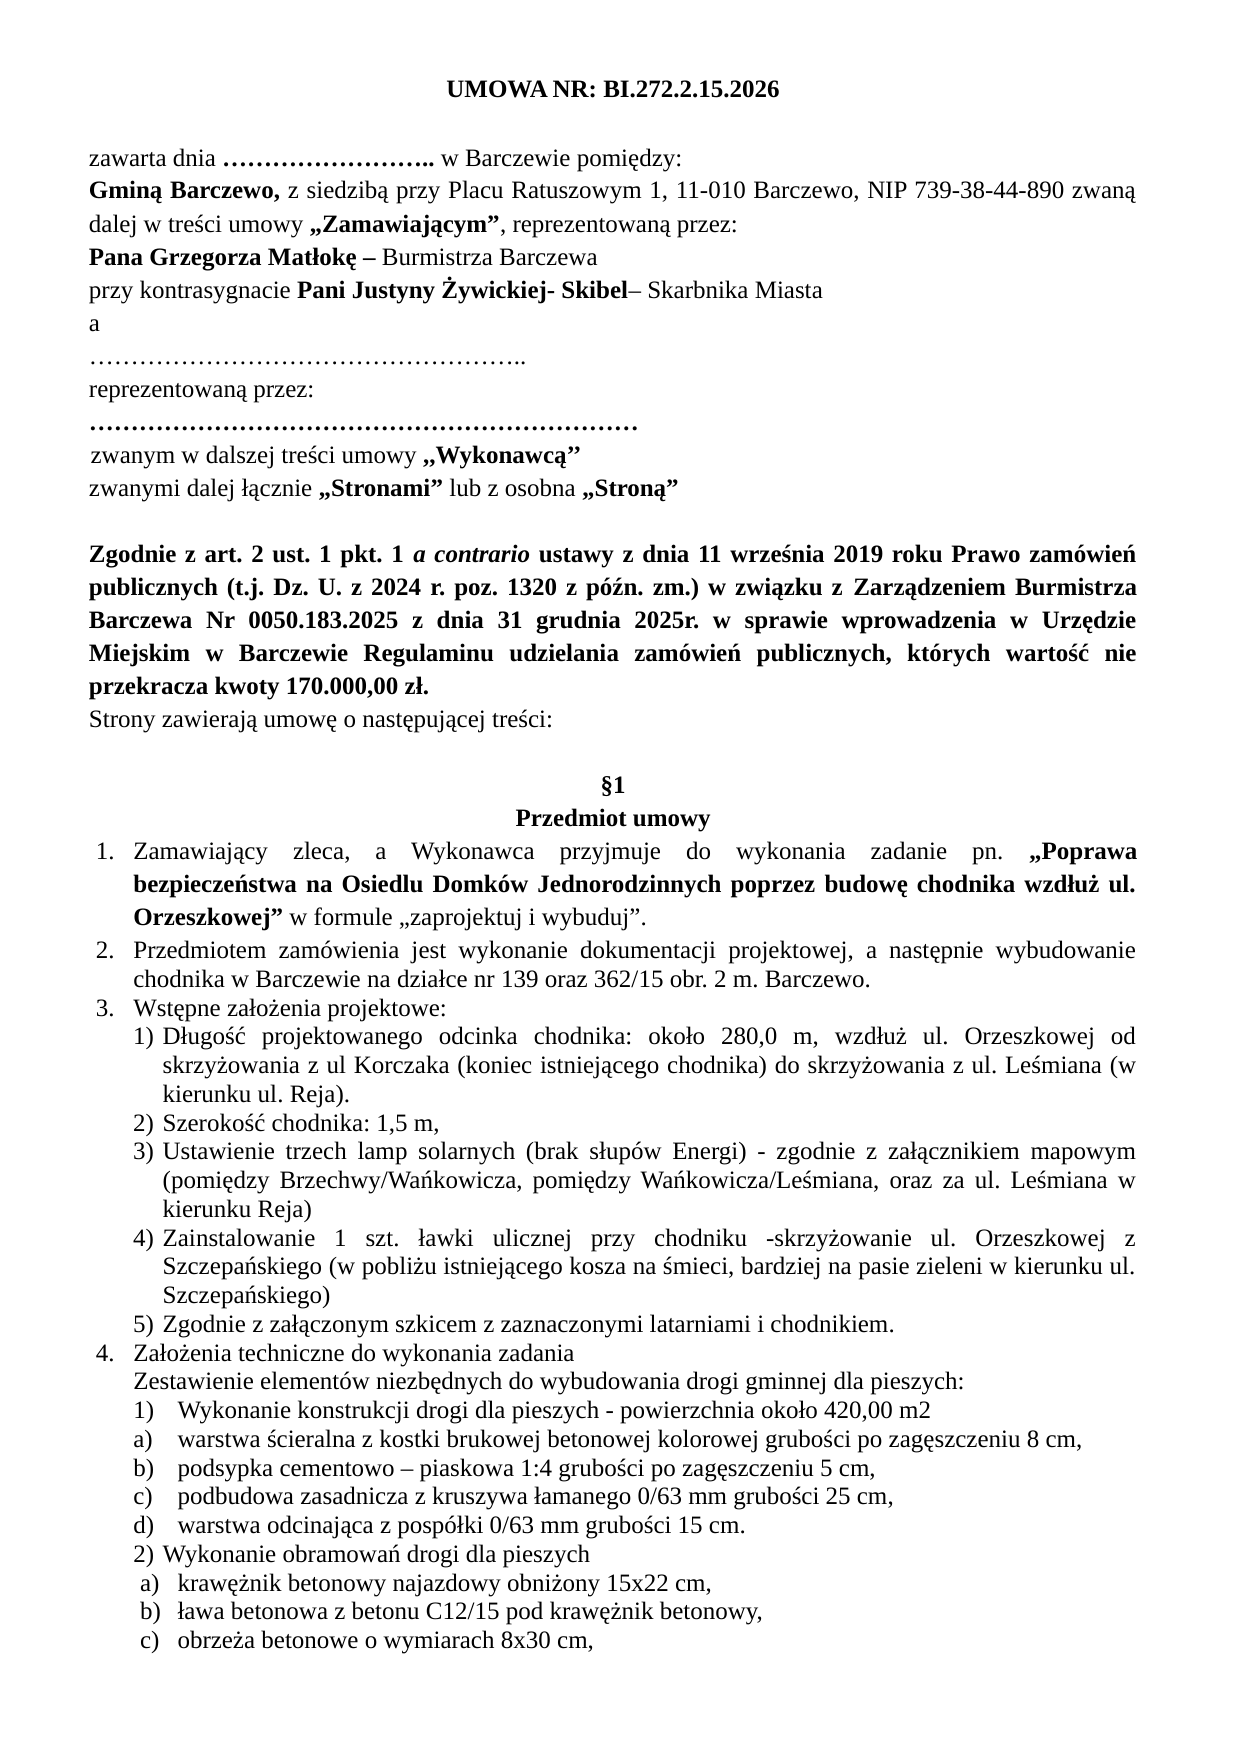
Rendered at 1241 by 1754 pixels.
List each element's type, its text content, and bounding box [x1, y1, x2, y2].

list podsypka cementowo – piaskowa 1:4 grubości po zagęszczeniu 5 cm, [133, 1453, 1137, 1481]
text reprezentowaną przez: [89, 374, 1137, 402]
text zwanym w dalszej treści umowy ,,Wykonawcą’’ [44, 440, 1137, 468]
list Założenia techniczne do wykonania zadania [96, 1338, 1137, 1366]
text zawarta dnia …………………….. w Barczewie pomiędzy: [89, 143, 1137, 171]
list Zamawiający zleca, a Wykonawca przyjmuje do wykonania zadanie pn. „Poprawa bezpieczeństwa na Osiedlu Domków Jednorodzinnych poprzez budowę chodnika wzdłuż ul. Orzeszkowej” w formule „zaprojektuj i wybuduj”. [96, 836, 1137, 931]
text Zestawienie elementów niezbędnych do wybudowania drogi gminnej dla pieszych: [133, 1366, 1137, 1395]
list Przedmiotem zamówienia jest wykonanie dokumentacji projektowej, a następnie wybudowanie chodnika w Barczewie na działce nr 139 oraz 362/15 obr. 2 m. Barczewo. [96, 935, 1137, 993]
text a [89, 308, 1137, 336]
text zwanymi dalej łącznie „Stronami” lub z osobna „Stroną” [44, 473, 1137, 502]
text …………………………………………….. [89, 341, 1137, 369]
text Zgodnie z art. 2 ust. 1 pkt. 1 a contrario ustawy z dnia 11 września 2019 roku Prawo zamówień publicznych (t.j. Dz. U. z 2024 r. poz. 1320 z późn. zm.) w związku z Zarządzeniem Burmistrza Barczewa Nr 0050.183.2025 z dnia 31 grudnia 2025r. w sprawie wprowadzenia w Urzędzie Miejskim w Barczewie Regulaminu udzielania zamówień publicznych, których wartość nie przekracza kwoty 170.000,00 zł. [89, 539, 1137, 700]
text przy kontrasygnacie Pani Justyny Żywickiej- Skibel– Skarbnika Miasta [89, 275, 1137, 303]
list Zainstalowanie 1 szt. ławki ulicznej przy chodniku -skrzyżowanie ul. Orzeszkowej z Szczepańskiego (w pobliżu istniejącego kosza na śmieci, bardziej na pasie zieleni w kierunku ul. Szczepańskiego) [133, 1223, 1137, 1309]
text §1 [89, 770, 1137, 799]
text Gminą Barczewo, z siedzibą przy Placu Ratuszowym 1, 11-010 Barczewo, NIP 739-38-44-890 zwaną dalej w treści umowy „Zamawiającym”, reprezentowaną przez: [89, 176, 1137, 237]
list Zgodnie z załączonym szkicem z zaznaczonymi latarniami i chodnikiem. [133, 1309, 1137, 1338]
text Przedmiot umowy [89, 803, 1137, 832]
list ława betonowa z betonu C12/15 pod krawężnik betonowy, [140, 1596, 1137, 1625]
list Szerokość chodnika: 1,5 m, [133, 1108, 1137, 1136]
list Wykonanie obramowań drogi dla pieszych [133, 1539, 1137, 1568]
list Długość projektowanego odcinka chodnika: około 280,0 m, wzdłuż ul. Orzeszkowej od skrzyżowania z ul Korczaka (koniec istniejącego chodnika) do skrzyżowania z ul. Leśmiana (w kierunku ul. Reja). [133, 1021, 1137, 1108]
list Wstępne założenia projektowe: [96, 993, 1137, 1021]
list warstwa ścieralna z kostki brukowej betonowej kolorowej grubości po zagęszczeniu 8 cm, [133, 1424, 1137, 1453]
list Wykonanie konstrukcji drogi dla pieszych - powierzchnia około 420,00 m2 [133, 1395, 1137, 1424]
list Ustawienie trzech lamp solarnych (brak słupów Energi) - zgodnie z załącznikiem mapowym (pomiędzy Brzechwy/Wańkowicza, pomiędzy Wańkowicza/Leśmiana, oraz za ul. Leśmiana w kierunku Reja) [133, 1136, 1137, 1223]
text UMOWA NR: BI.272.2.15.2026 [89, 74, 1137, 103]
list obrzeża betonowe o wymiarach 8x30 cm, [140, 1625, 1137, 1654]
text ………………………………………………………… [89, 407, 1137, 436]
text Pana Grzegorza Matłokę – Burmistrza Barczewa [89, 242, 1137, 270]
list podbudowa zasadnicza z kruszywa łamanego 0/63 mm grubości 25 cm, [133, 1481, 1137, 1510]
text Strony zawierają umowę o następującej treści: [89, 704, 1137, 733]
list krawężnik betonowy najazdowy obniżony 15x22 cm, [140, 1568, 1137, 1596]
list warstwa odcinająca z pospółki 0/63 mm grubości 15 cm. [133, 1510, 1137, 1539]
